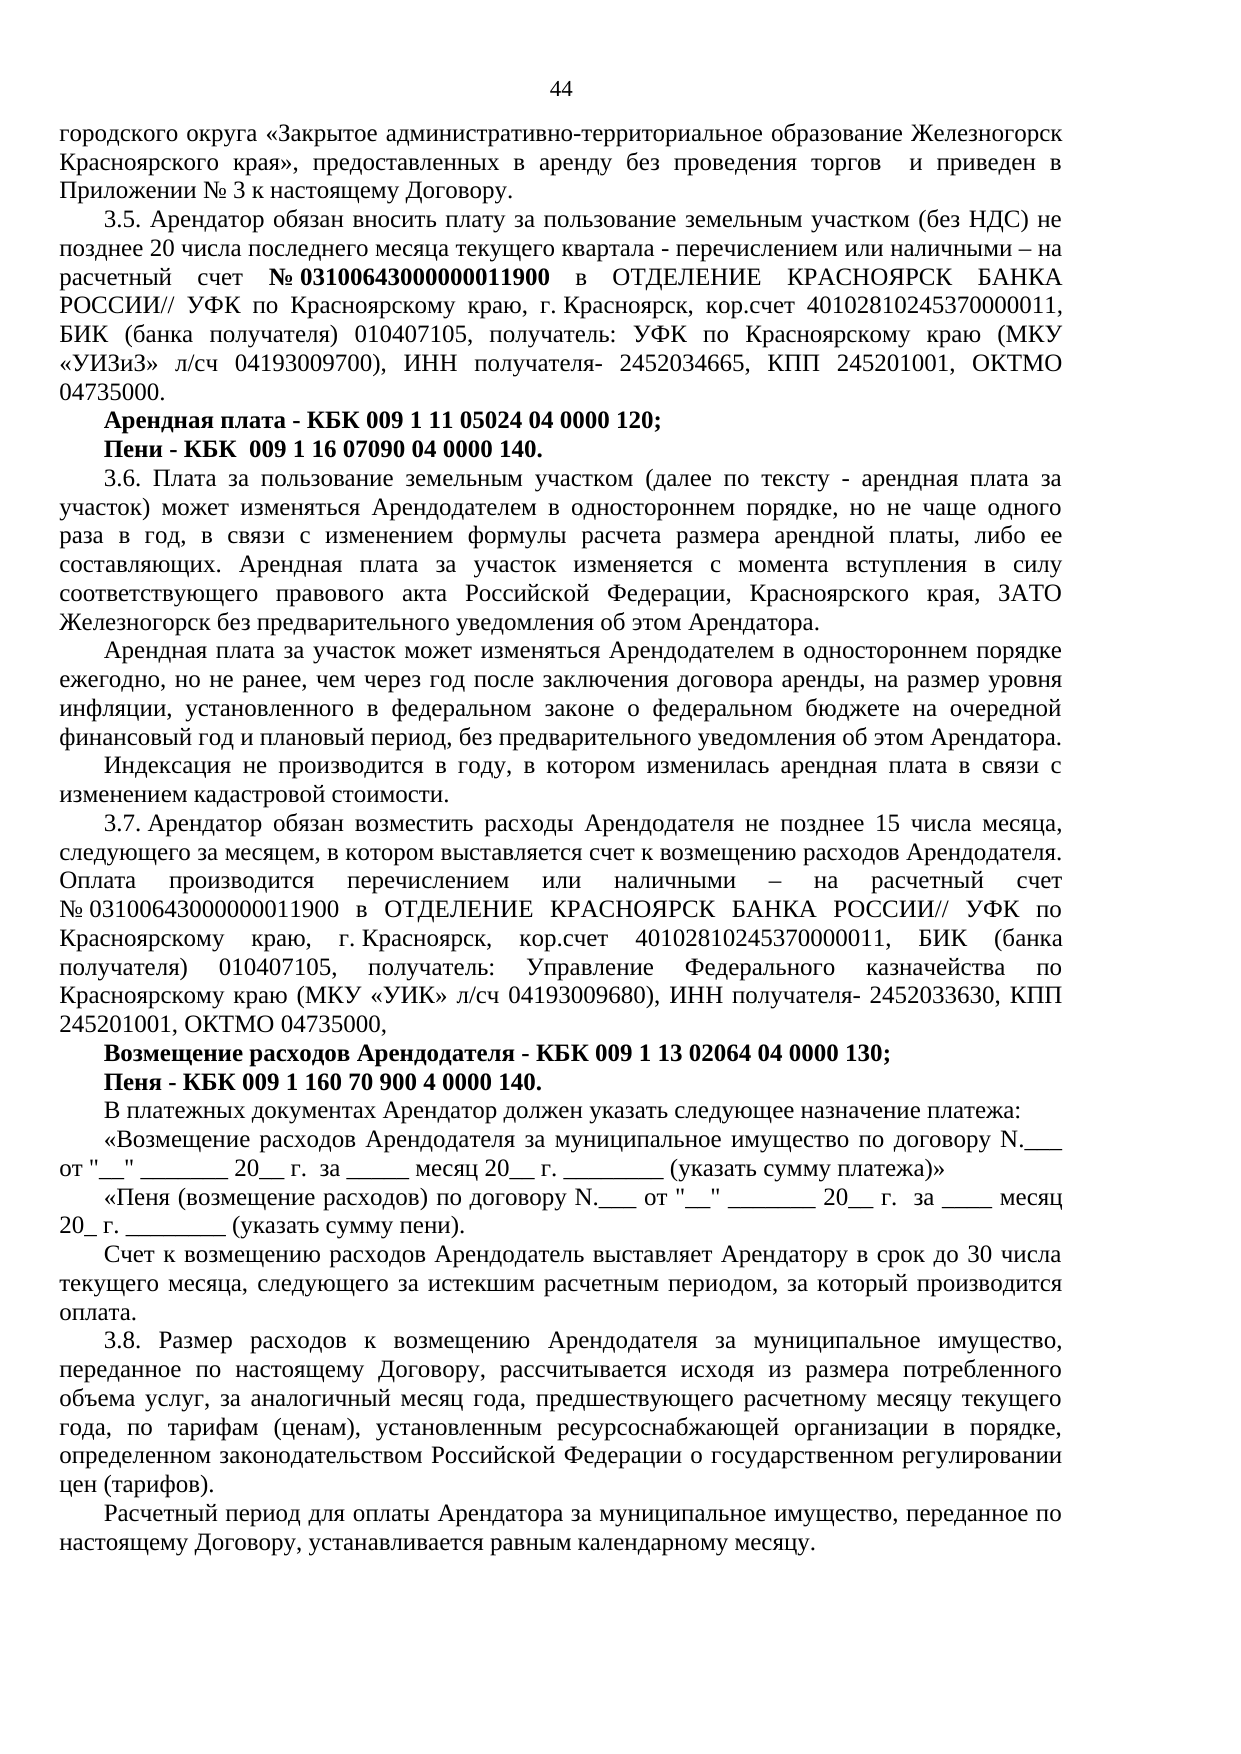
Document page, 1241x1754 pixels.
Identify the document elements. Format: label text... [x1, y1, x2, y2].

text Счет к возмещению расходов Арендодатель выставляет Арендатору в срок до 30 числа текущего месяца, следующего за истекшим расчетным периодом, за который производится оплата. [59, 1239, 1063, 1326]
text 3.7. Арендатор обязан возместить расходы Арендодателя не позднее 15 числа месяца, следующего за месяцем, в котором выставляется счет к возмещению расходов Арендодателя. Оплата производится перечислением или наличными – на расчетный счет № 03100643000000011900 в ОТДЕЛЕНИЕ КРАСНОЯРСК БАНКА РОССИИ// УФК по Красноярскому краю, г. Красноярск, кор.счет 40102810245370000011, БИК (банка получателя) 010407105, получатель: Управление Федерального казначейства по Красноярскому краю (МКУ «УИК» л/сч 04193009680), ИНН получателя- 2452033630, КПП 245201001, ОКТМО 04735000, [59, 808, 1063, 1038]
text Возмещение расходов Арендодателя - КБК 009 1 13 02064 04 0000 130; [59, 1038, 1063, 1067]
text 3.5. Арендатор обязан вносить плату за пользование земельным участком (без НДС) не позднее 20 числа последнего месяца текущего квартала - перечислением или наличными – на расчетный счет № 03100643000000011900 в ОТДЕЛЕНИЕ КРАСНОЯРСК БАНКА РОССИИ// УФК по Красноярскому краю, г. Красноярск, кор.счет 40102810245370000011, БИК (банка получателя) 010407105, получатель: УФК по Красноярскому краю (МКУ «УИЗиЗ» л/сч 04193009700), ИНН получателя- 2452034665, КПП 245201001, ОКТМО 04735000. [59, 204, 1063, 406]
text Пеня - КБК 009 1 160 70 900 4 0000 140. [59, 1067, 1063, 1096]
text 3.8. Размер расходов к возмещению Арендодателя за муниципальное имущество, переданное по настоящему Договору, рассчитывается исходя из размера потребленного объема услуг, за аналогичный месяц года, предшествующего расчетному месяцу текущего года, по тарифам (ценам), установленным ресурсоснабжающей организации в порядке, определенном законодательством Российской Федерации о государственном регулировании цен (тарифов). [59, 1326, 1063, 1498]
text Индексация не производится в году, в котором изменилась арендная плата в связи с изменением кадастровой стоимости. [59, 751, 1063, 808]
text Расчетный период для оплаты Арендатора за муниципальное имущество, переданное по настоящему Договору, устанавливается равным календарному месяцу. [59, 1498, 1063, 1556]
text Арендная плата за участок может изменяться Арендодателем в одностороннем порядке ежегодно, но не ранее, чем через год после заключения договора аренды, на размер уровня инфляции, установленного в федеральном законе о федеральном бюджете на очередной финансовый год и плановый период, без предварительного уведомления об этом Арендатора. [59, 636, 1063, 751]
text 3.6. Плата за пользование земельным участком (далее по тексту - арендная плата за участок) может изменяться Арендодателем в одностороннем порядке, но не чаще одного раза в год, в связи с изменением формулы расчета размера арендной платы, либо ее составляющих. Арендная плата за участок изменяется с момента вступления в силу соответствующего правового акта Российской Федерации, Красноярского края, ЗАТО Железногорск без предварительного уведомления об этом Арендатора. [59, 463, 1063, 636]
text «Возмещение расходов Арендодателя за муниципальное имущество по договору N.___ от "__" _______ 20__ г. за _____ месяц 20__ г. ________ (указать сумму платежа)» [59, 1124, 1063, 1182]
text Арендная плата - КБК 009 1 11 05024 04 0000 120; [59, 406, 1063, 434]
text Пени - КБК 009 1 16 07090 04 0000 140. [59, 434, 1063, 463]
text В платежных документах Арендатор должен указать следующее назначение платежа: [59, 1096, 1063, 1124]
text «Пеня (возмещение расходов) по договору N.___ от "__" _______ 20__ г. за ____ месяц 20_ г. ________ (указать сумму пени). [59, 1182, 1063, 1239]
